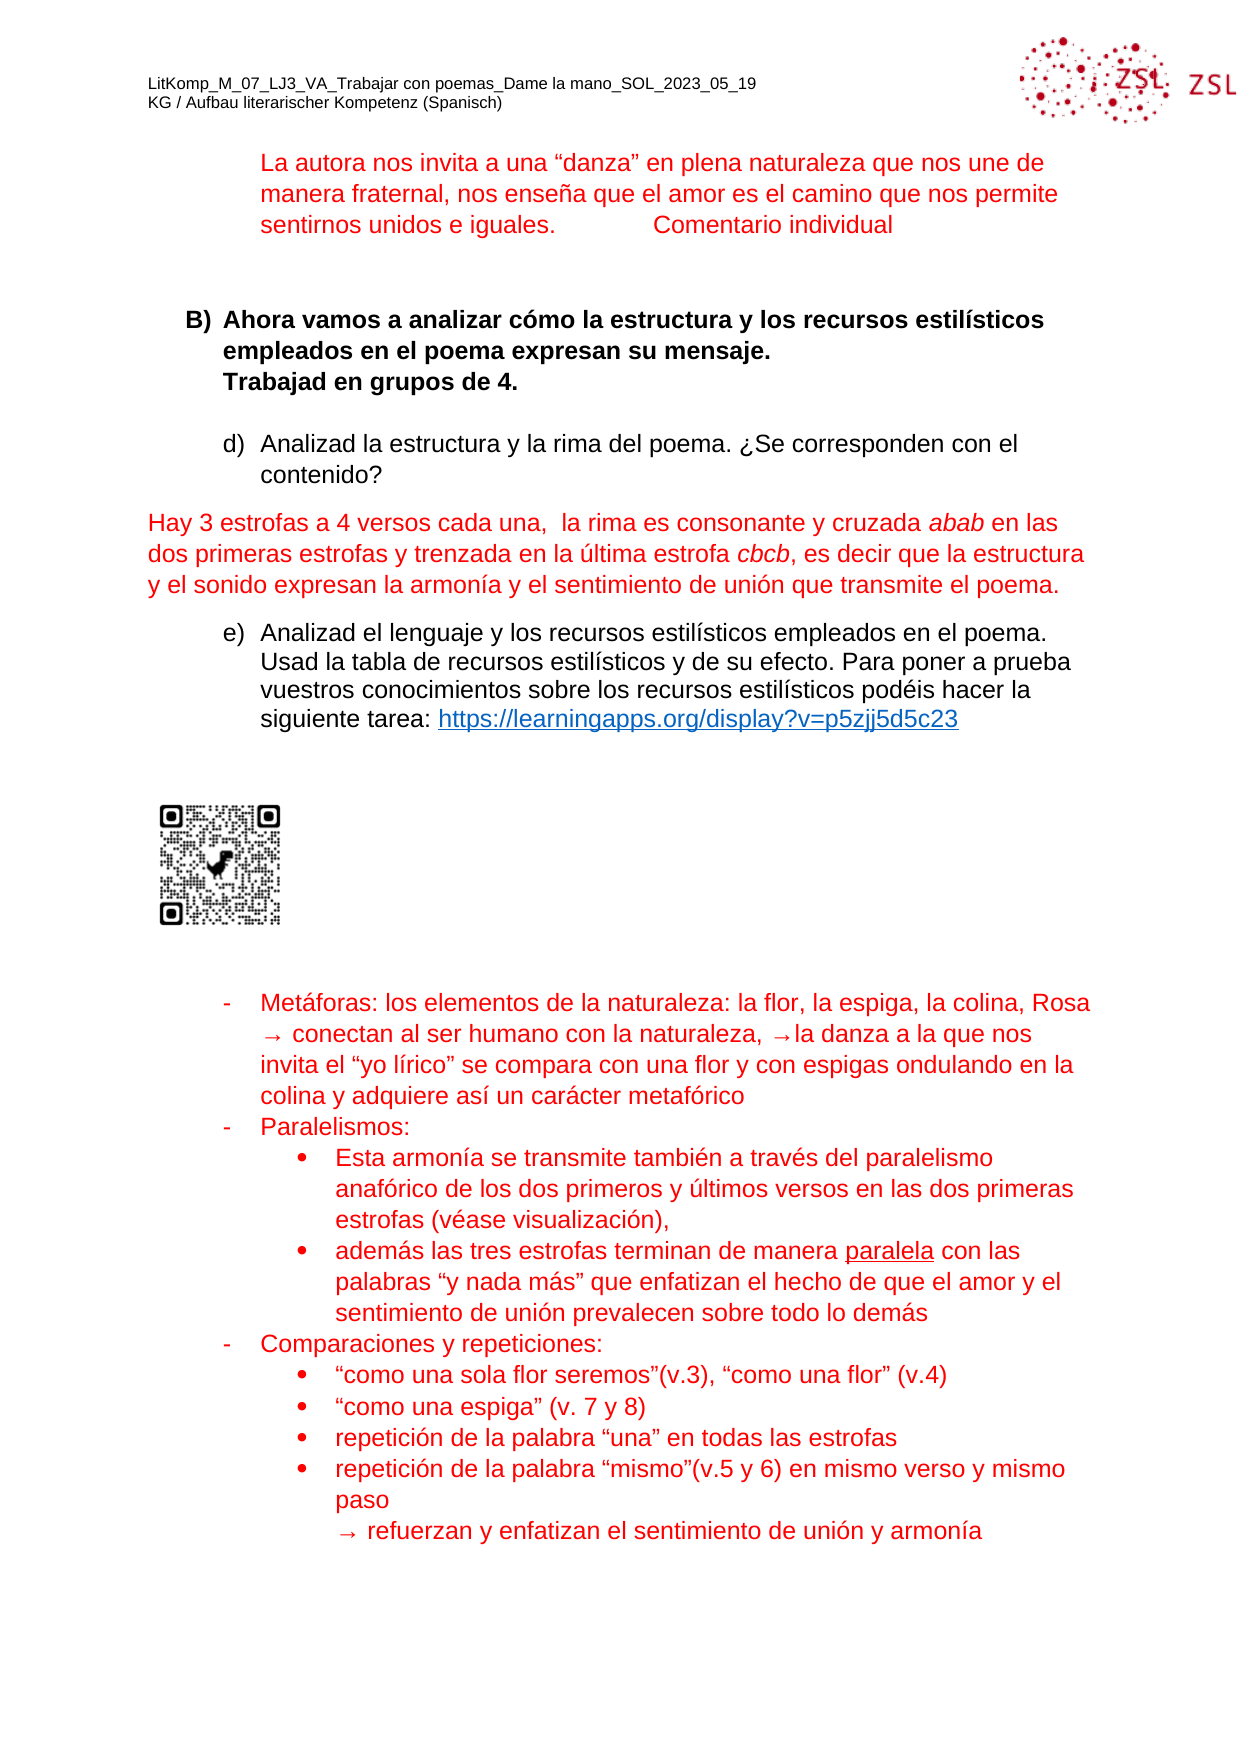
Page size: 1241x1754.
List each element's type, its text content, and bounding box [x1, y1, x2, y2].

list Comparaciones y repeticiones: [223, 1329, 1093, 1358]
list además las tres estrofas terminan de manera paralela con las palabras “y nada más” que enfatizan el hecho de que el amor y el sentimiento de unión prevalecen sobre todo lo demás [298, 1236, 1093, 1327]
list La autora nos invita a una “danza” en plena naturaleza que nos une de manera fraternal, nos enseña que el amor es el camino que nos permite sentirnos unidos e iguales. Comentario individual [260, 148, 1093, 238]
list “como una espiga” (v. 7 y 8) [298, 1391, 1093, 1420]
text Hay 3 estrofas a 4 versos cada una, la rima es consonante y cruzada abab en las dos primeras estrofas y trenzada en la última estrofa cbcb, es decir que la estructura y el sonido expresan la armonía y el sentimiento de unión que transmite el poema. [148, 508, 1093, 599]
list “como una sola flor seremos”(v.3), “como una flor” (v.4) [298, 1360, 1093, 1389]
list Trabajad en grupos de 4. [223, 367, 1093, 396]
list Metáforas: los elementos de la naturaleza: la flor, la espiga, la colina, Rosa → conectan al ser humano con la naturaleza, →la danza a la que nos invita el “yo lírico” se compara con una flor y con espigas ondulando en la colina y adquiere así un carácter metafórico [223, 988, 1093, 1109]
list Esta armonía se transmite también a través del paralelismo anafórico de los dos primeros y últimos versos en las dos primeras estrofas (véase visualización), [298, 1143, 1093, 1234]
list Analizad la estructura y la rima del poema. ¿Se corresponden con el contenido? [223, 429, 1093, 489]
list repetición de la palabra “una” en todas las estrofas [298, 1423, 1093, 1451]
picture [1016, 36, 1236, 123]
list repetición de la palabra “mismo”(v.5 y 6) en mismo verso y mismo paso [298, 1454, 1093, 1514]
list → refuerzan y enfatizan el sentimiento de unión y armonía [335, 1516, 1093, 1545]
picture [147, 792, 293, 938]
list Ahora vamos a analizar cómo la estructura y los recursos estilísticos empleados en el poema expresan su mensaje. [185, 305, 1093, 365]
list Analizad el lenguaje y los recursos estilísticos empleados en el poema. Usad la tabla de recursos estilísticos y de su efecto. Para poner a prueba vuestros conocimientos sobre los recursos estilísticos podéis hacer la siguiente tarea: https://learningapps.org/display?v=p5zjj5d5c23 [223, 618, 1093, 733]
list Paralelismos: [223, 1112, 1093, 1141]
